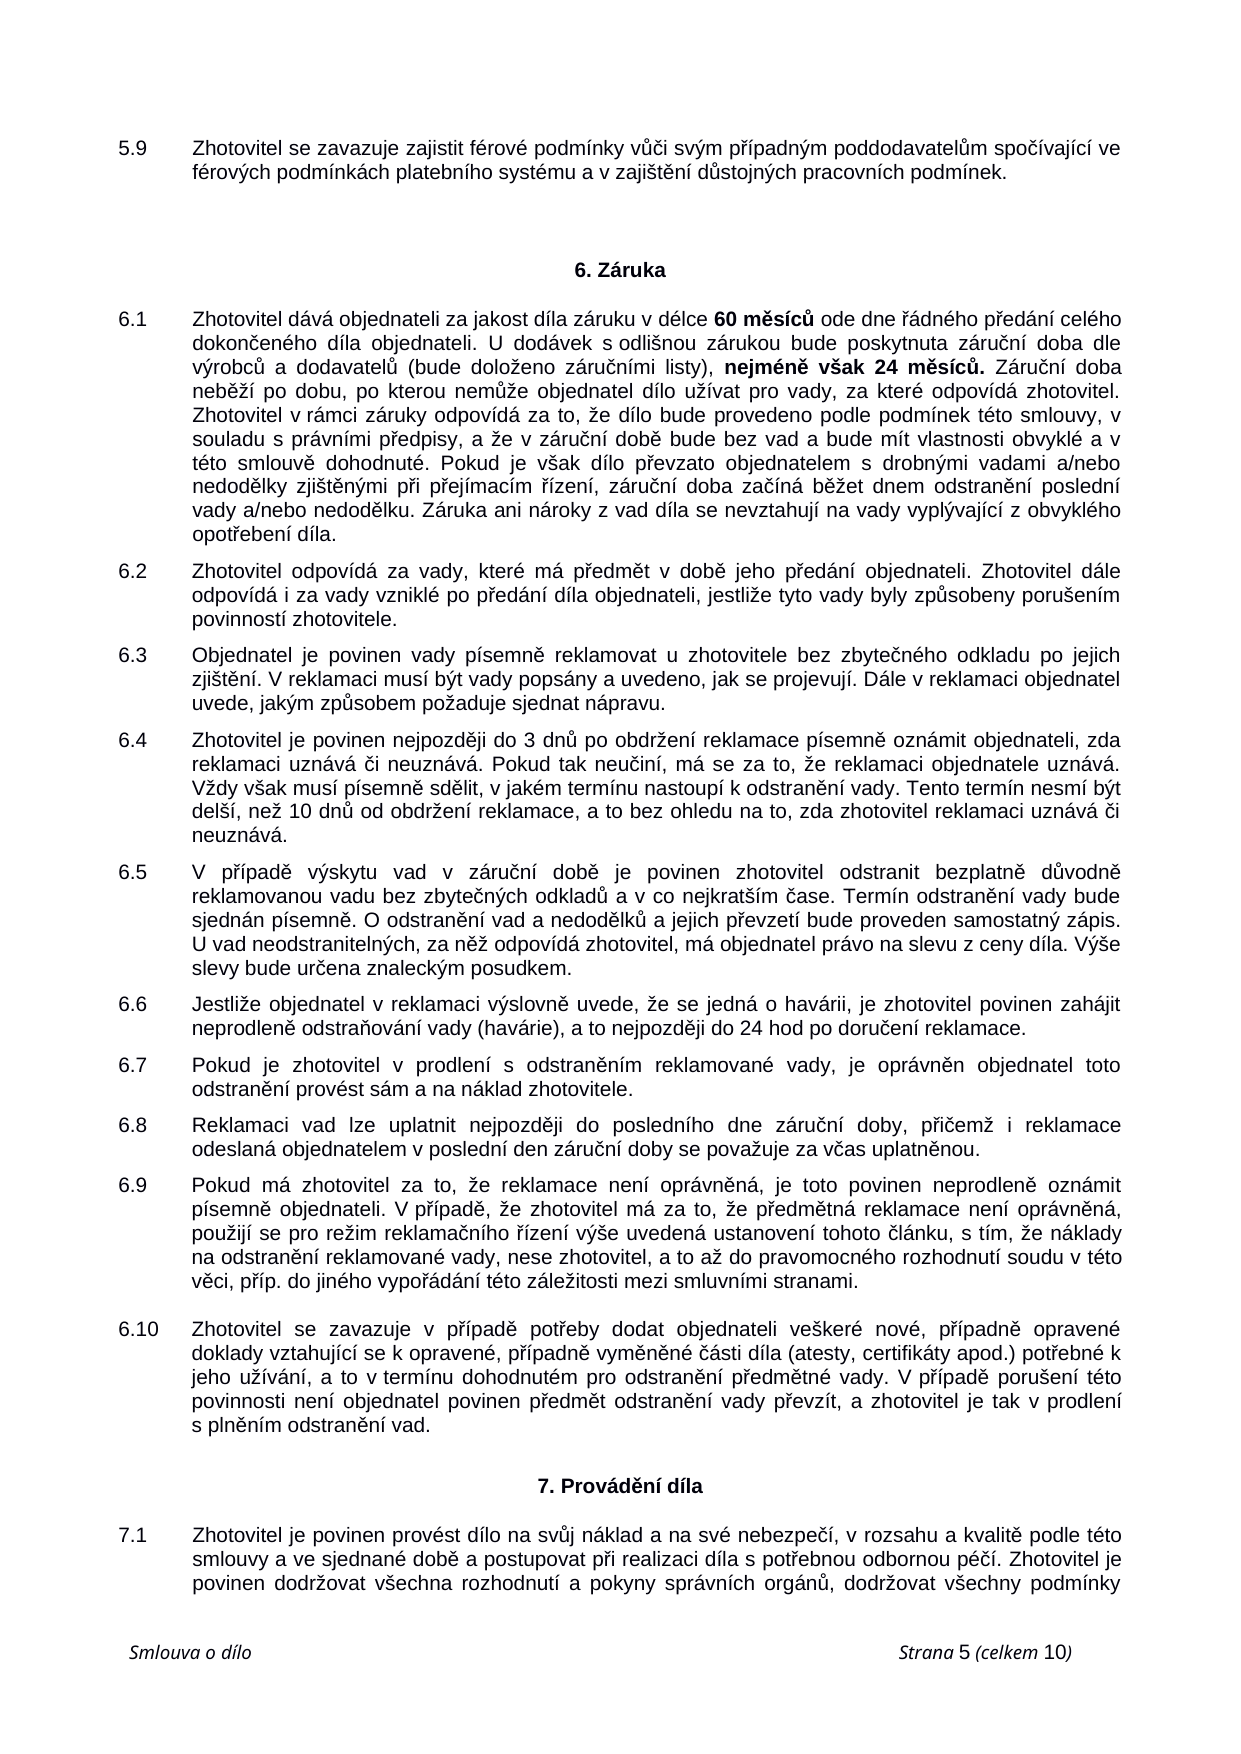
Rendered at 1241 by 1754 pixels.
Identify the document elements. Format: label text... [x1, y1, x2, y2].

text 6.5 V případě výskytu vad v záruční době je povinen zhotovitel odstranit bezplatně důvodně reklamovanou vadu bez zbytečných odkladů a v co nejkratším čase. Termín odstranění vady bude sjednán písemně. O odstranění vad a nedodělků a jejich převzetí bude proveden samostatný zápis. U vad neodstranitelných, za něž odpovídá zhotovitel, má objednatel právo na slevu z ceny díla. Výše slevy bude určena znaleckým posudkem. [118, 860, 1122, 979]
text 6.7 Pokud je zhotovitel v prodlení s odstraněním reklamované vady, je oprávněn objednatel toto odstranění provést sám a na náklad zhotovitele. [118, 1052, 1122, 1100]
text 6.2 Zhotovitel odpovídá za vady, které má předmět v době jeho předání objednateli. Zhotovitel dále odpovídá i za vady vzniklé po předání díla objednateli, jestliže tyto vady byly způsobeny porušením povinností zhotovitele. [118, 559, 1122, 631]
text 6.8 Reklamaci vad lze uplatnit nejpozději do posledního dne záruční doby, přičemž i reklamace odeslaná objednatelem v poslední den záruční doby se považuje za včas uplatněnou. [118, 1113, 1122, 1161]
text 6. Záruka [118, 258, 1122, 282]
text 6.9 Pokud má zhotovitel za to, že reklamace není oprávněná, je toto povinen neprodleně oznámit písemně objednateli. V případě, že zhotovitel má za to, že předmětná reklamace není oprávněná, použijí se pro režim reklamačního řízení výše uvedená ustanovení tohoto článku, s tím, že náklady na odstranění reklamované vady, nese zhotovitel, a to až do pravomocného rozhodnutí soudu v této věci, příp. do jiného vypořádání této záležitosti mezi smluvními stranami. [118, 1173, 1122, 1293]
text 6.3 Objednatel je povinen vady písemně reklamovat u zhotovitele bez zbytečného odkladu po jejich zjištění. V reklamaci musí být vady popsány a uvedeno, jak se projevují. Dále v reklamaci objednatel uvede, jakým způsobem požaduje sjednat nápravu. [118, 643, 1122, 715]
list Zhotovitel se zavazuje zajistit férové podmínky vůči svým případným poddodavatelům spočívající ve férových podmínkách platebního systému a v zajištění důstojných pracovních podmínek. [118, 136, 1122, 184]
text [118, 1523, 1122, 1595]
text 6.10 Zhotovitel se zavazuje v případě potřeby dodat objednateli veškeré nové, případně opravené doklady vztahující se k opravené, případně vyměněné části díla (atesty, certifikáty apod.) potřebné k jeho užívání, a to v termínu dohodnutém pro odstranění předmětné vady. V případě porušení této povinnosti není objednatel povinen předmět odstranění vady převzít, a zhotovitel je tak v prodlení s plněním odstranění vad. [118, 1317, 1122, 1437]
text 6.6 Jestliže objednatel v reklamaci výslovně uvede, že se jedná o havárii, je zhotovitel povinen zahájit neprodleně odstraňování vady (havárie), a to nejpozději do 24 hod po doručení reklamace. [118, 992, 1122, 1040]
text 7. Provádění díla [118, 1474, 1122, 1498]
text 6.1 Zhotovitel dává objednateli za jakost díla záruku v délce 60 měsíců ode dne řádného předání celého dokončeného díla objednateli. U dodávek s odlišnou zárukou bude poskytnuta záruční doba dle výrobců a dodavatelů (bude doloženo záručními listy), nejméně však 24 měsíců. Záruční doba neběží po dobu, po kterou nemůže objednatel dílo užívat pro vady, za které odpovídá zhotovitel. Zhotovitel v rámci záruky odpovídá za to, že dílo bude provedeno podle podmínek této smlouvy, v souladu s právními předpisy, a že v záruční době bude bez vad a bude mít vlastnosti obvyklé a v této smlouvě dohodnuté. Pokud je však dílo převzato objednatelem s drobnými vadami a/nebo nedodělky zjištěnými při přejímacím řízení, záruční doba začíná běžet dnem odstranění poslední vady a/nebo nedodělku. Záruka ani nároky z vad díla se nevztahují na vady vyplývající z obvyklého opotřebení díla. [118, 307, 1122, 546]
text 6.4 Zhotovitel je povinen nejpozději do 3 dnů po obdržení reklamace písemně oznámit objednateli, zda reklamaci uznává či neuznává. Pokud tak neučiní, má se za to, že reklamaci objednatele uznává. Vždy však musí písemně sdělit, v jakém termínu nastoupí k odstranění vady. Tento termín nesmí být delší, než 10 dnů od obdržení reklamace, a to bez ohledu na to, zda zhotovitel reklamaci uznává či neuznává. [118, 727, 1122, 847]
